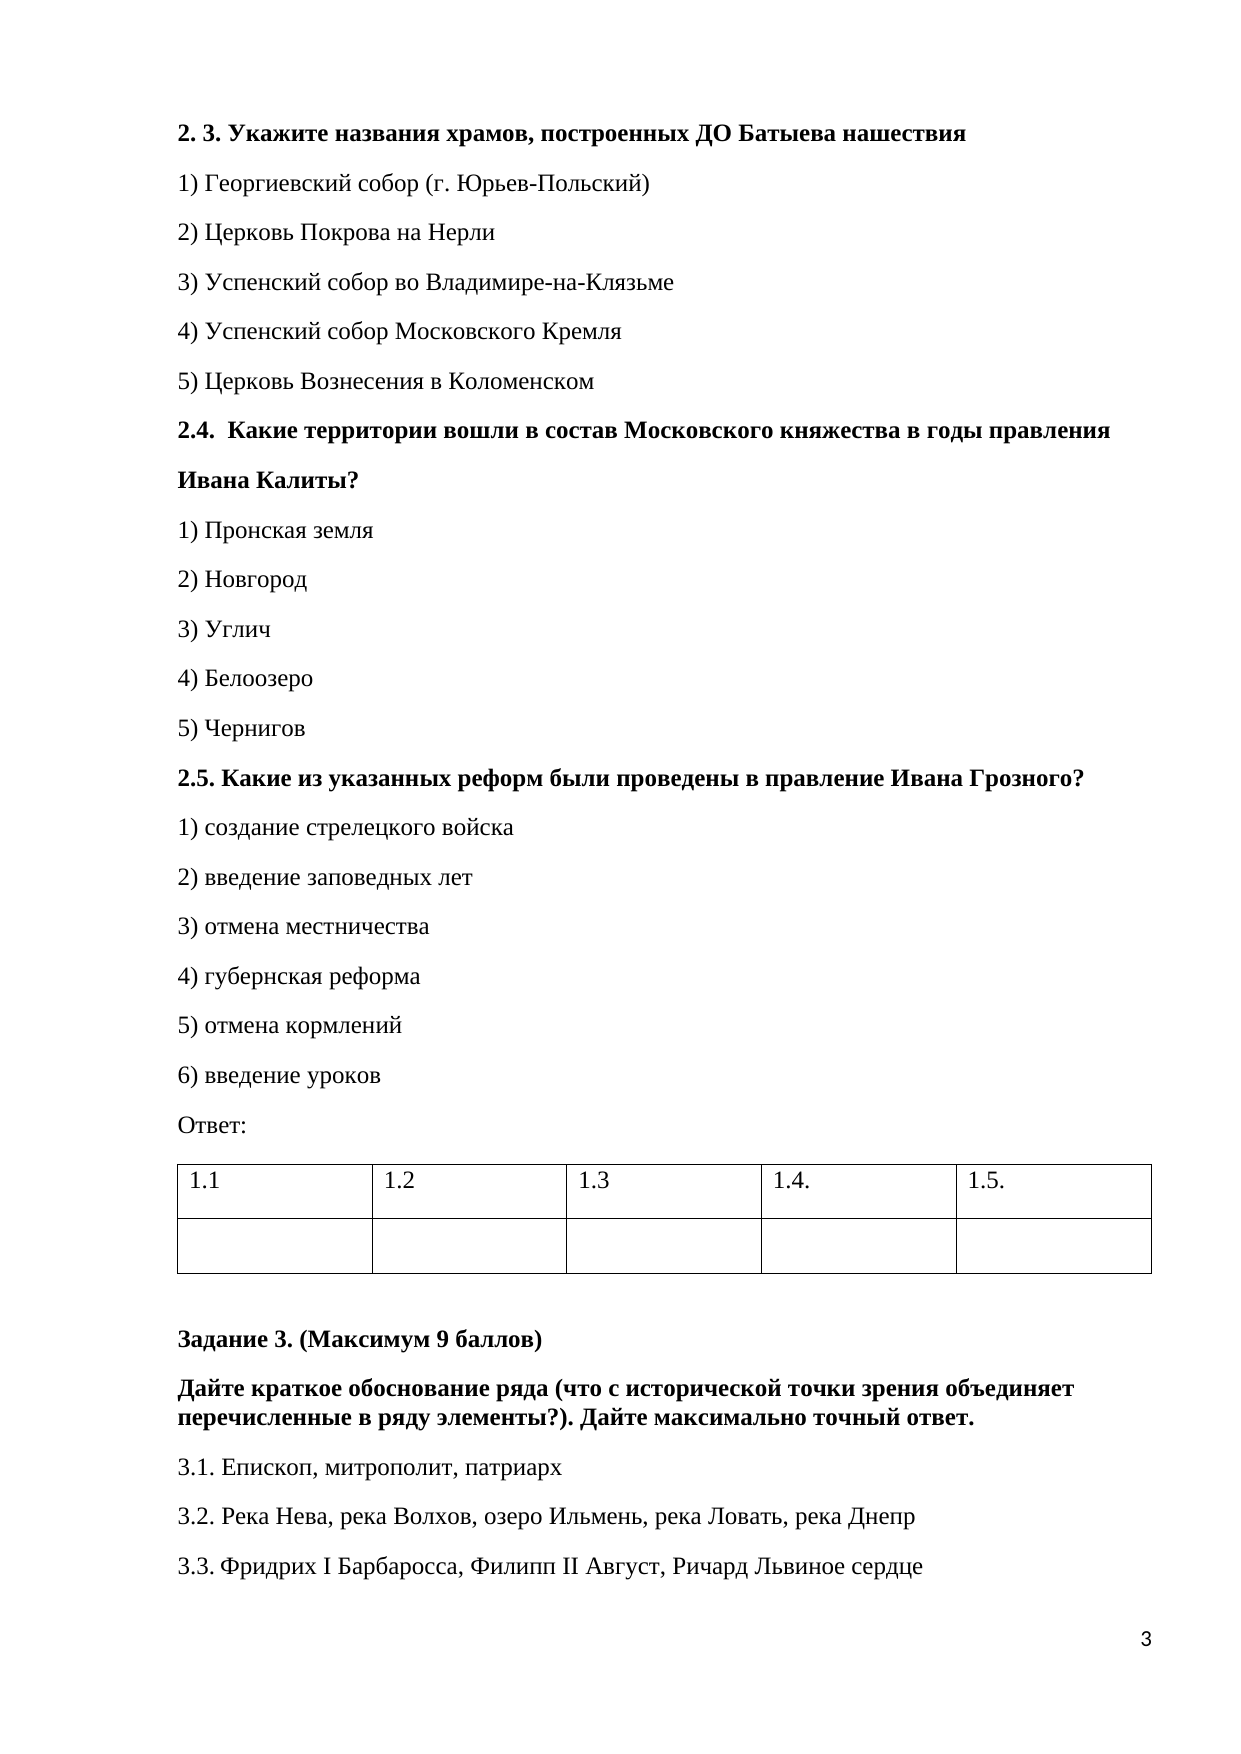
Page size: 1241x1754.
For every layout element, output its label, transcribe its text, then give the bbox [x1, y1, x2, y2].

text 3) Углич [177, 614, 1152, 643]
table_header 1.3 [567, 1165, 761, 1218]
text 3.3. Фридрих I Барбаросса, Филипп II Август, Ричард Львиное сердце [177, 1551, 1152, 1579]
table_cell [957, 1219, 1151, 1273]
text 1) создание стрелецкого войска [177, 812, 1152, 841]
table_header 1.2 [373, 1165, 566, 1218]
text Дайте краткое обоснование ряда (что с исторической точки зрения объединяет перечисленные в ряду элементы?). Дайте максимально точный ответ. [177, 1373, 1152, 1431]
table_header 1.5. [957, 1165, 1151, 1218]
text Задание 3. (Максимум 9 баллов) [177, 1324, 1152, 1352]
text Ответ: [177, 1110, 1152, 1138]
text 3.2. Река Нева, река Волхов, озеро Ильмень, река Ловать, река Днепр [177, 1501, 1152, 1530]
table_cell [178, 1219, 372, 1273]
text 6) введение уроков [177, 1060, 1152, 1089]
text 2. 3. Укажите названия храмов, построенных ДО Батыева нашествия [177, 118, 1152, 147]
text 2) введение заповедных лет [177, 862, 1152, 891]
text 3.1. Епископ, митрополит, патриарх [177, 1452, 1152, 1480]
table_cell [373, 1219, 566, 1273]
table_cell [762, 1219, 956, 1273]
text 2.4. Какие территории вошли в состав Московского княжества в годы правления [177, 416, 1152, 444]
table_header 1.1 [178, 1165, 372, 1218]
text 2.5. Какие из указанных реформ были проведены в правление Ивана Грозного? [177, 763, 1152, 791]
text 2) Церковь Покрова на Нерли [177, 217, 1152, 246]
text 4) Белоозеро [177, 663, 1152, 692]
text 1) Пронская земля [177, 515, 1152, 543]
text 2) Новгород [177, 564, 1152, 593]
text 3) Успенский собор во Владимире-на-Клязьме [177, 267, 1152, 296]
text 4) губернская реформа [177, 961, 1152, 990]
text 4) Успенский собор Московского Кремля [177, 316, 1152, 345]
table_cell [567, 1219, 761, 1273]
text 1) Георгиевский собор (г. Юрьев-Польский) [177, 168, 1152, 196]
table_header 1.4. [762, 1165, 956, 1218]
text 5) Церковь Вознесения в Коломенском [177, 366, 1152, 395]
text 5) отмена кормлений [177, 1011, 1152, 1039]
text 3) отмена местничества [177, 911, 1152, 940]
text 5) Чернигов [177, 713, 1152, 742]
text Ивана Калиты? [177, 465, 1152, 494]
